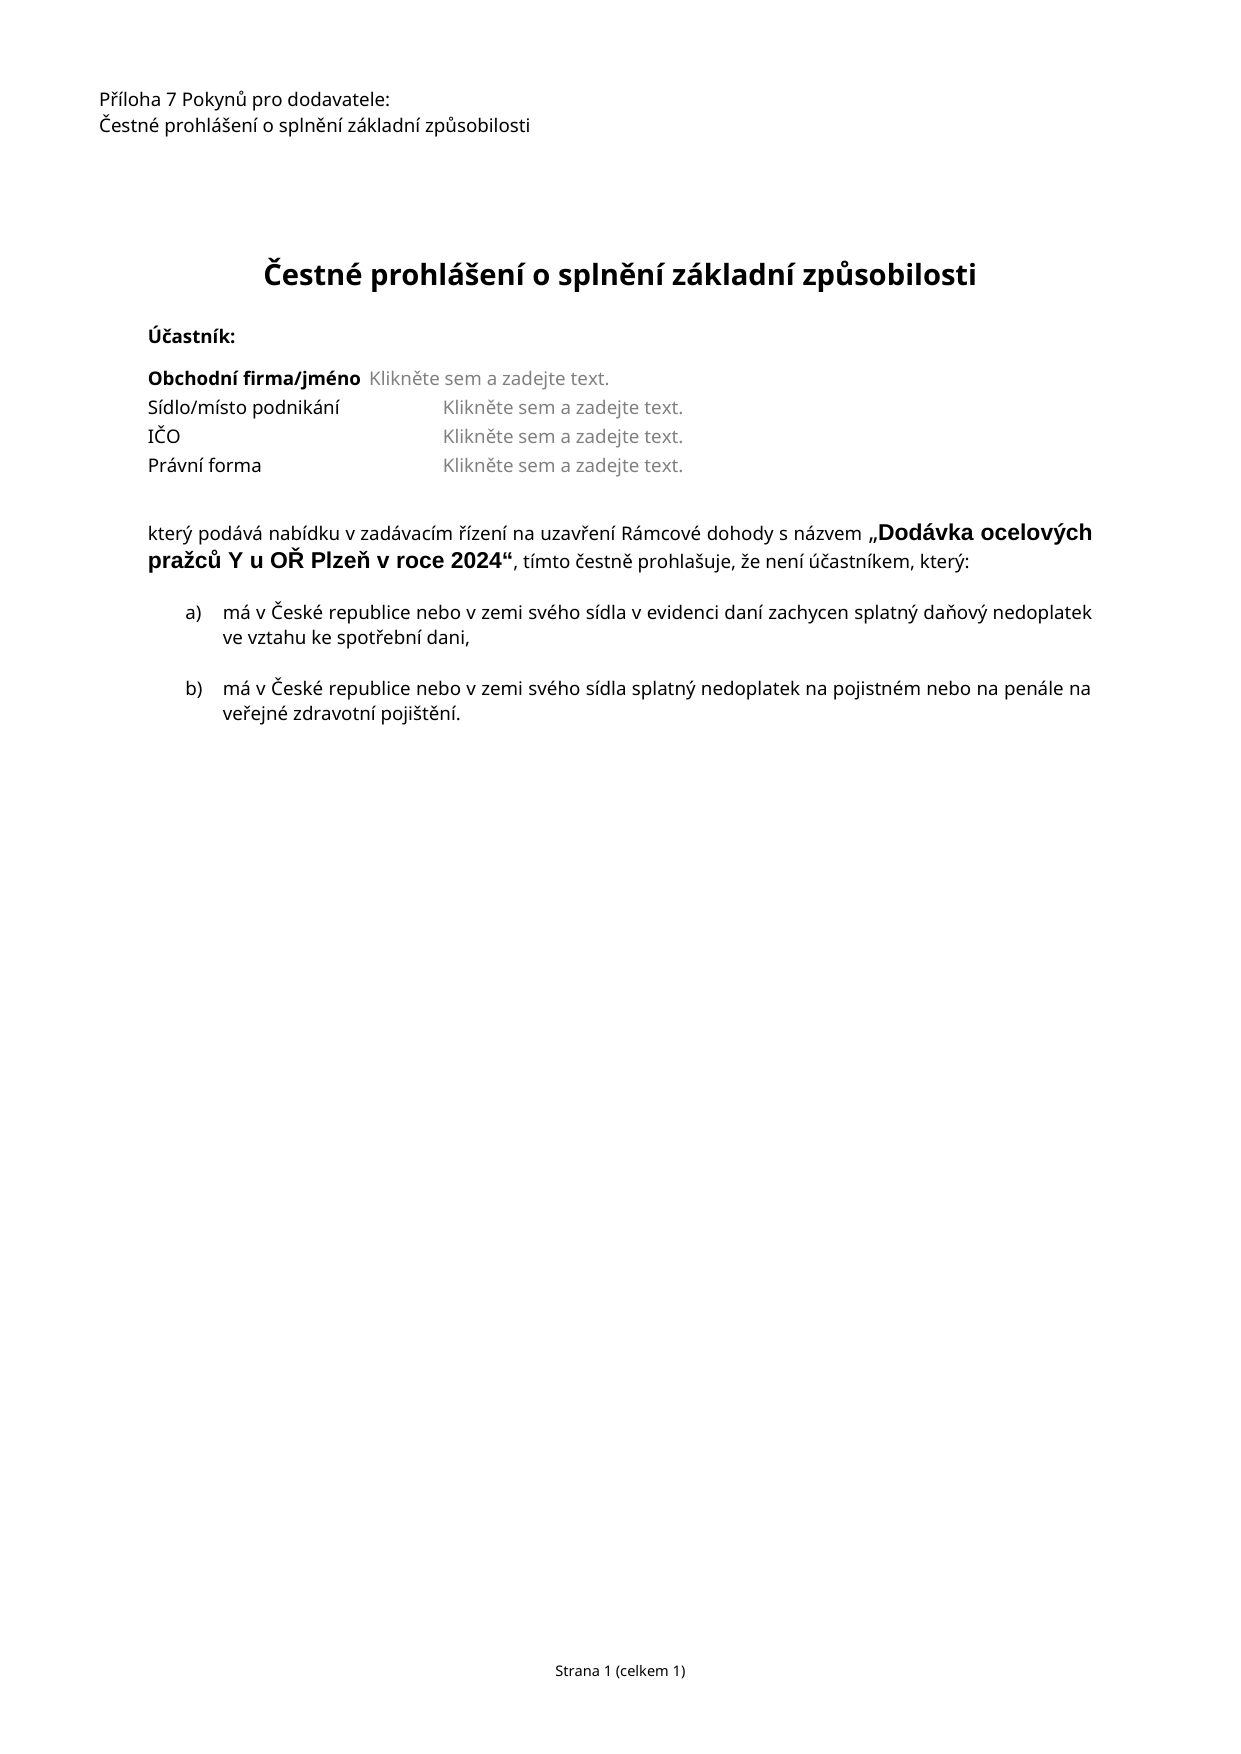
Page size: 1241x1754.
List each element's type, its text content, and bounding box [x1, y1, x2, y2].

text Sídlo/místo podnikání [148, 391, 1093, 420]
text IČO [148, 420, 1093, 449]
list má v České republice nebo v zemi svého sídla splatný nedoplatek na pojistném nebo na penále na veřejné zdravotní pojištění. [185, 675, 1093, 726]
text který podává nabídku v zadávacím řízení na uzavření Rámcové dohody s názvem „Dodávka ocelových pražců Y u OŘ Plzeň v roce 2024“, tímto čestně prohlašuje, že není účastníkem, který: [148, 516, 1093, 574]
text Účastník: [148, 318, 1093, 349]
title Čestné prohlášení o splnění základní způsobilosti [148, 254, 1093, 293]
list má v České republice nebo v zemi svého sídla v evidenci daní zachycen splatný daňový nedoplatek ve vztahu ke spotřební dani, [185, 599, 1093, 650]
text Obchodní firma/jméno [148, 362, 1093, 391]
text Právní forma [148, 449, 1093, 478]
